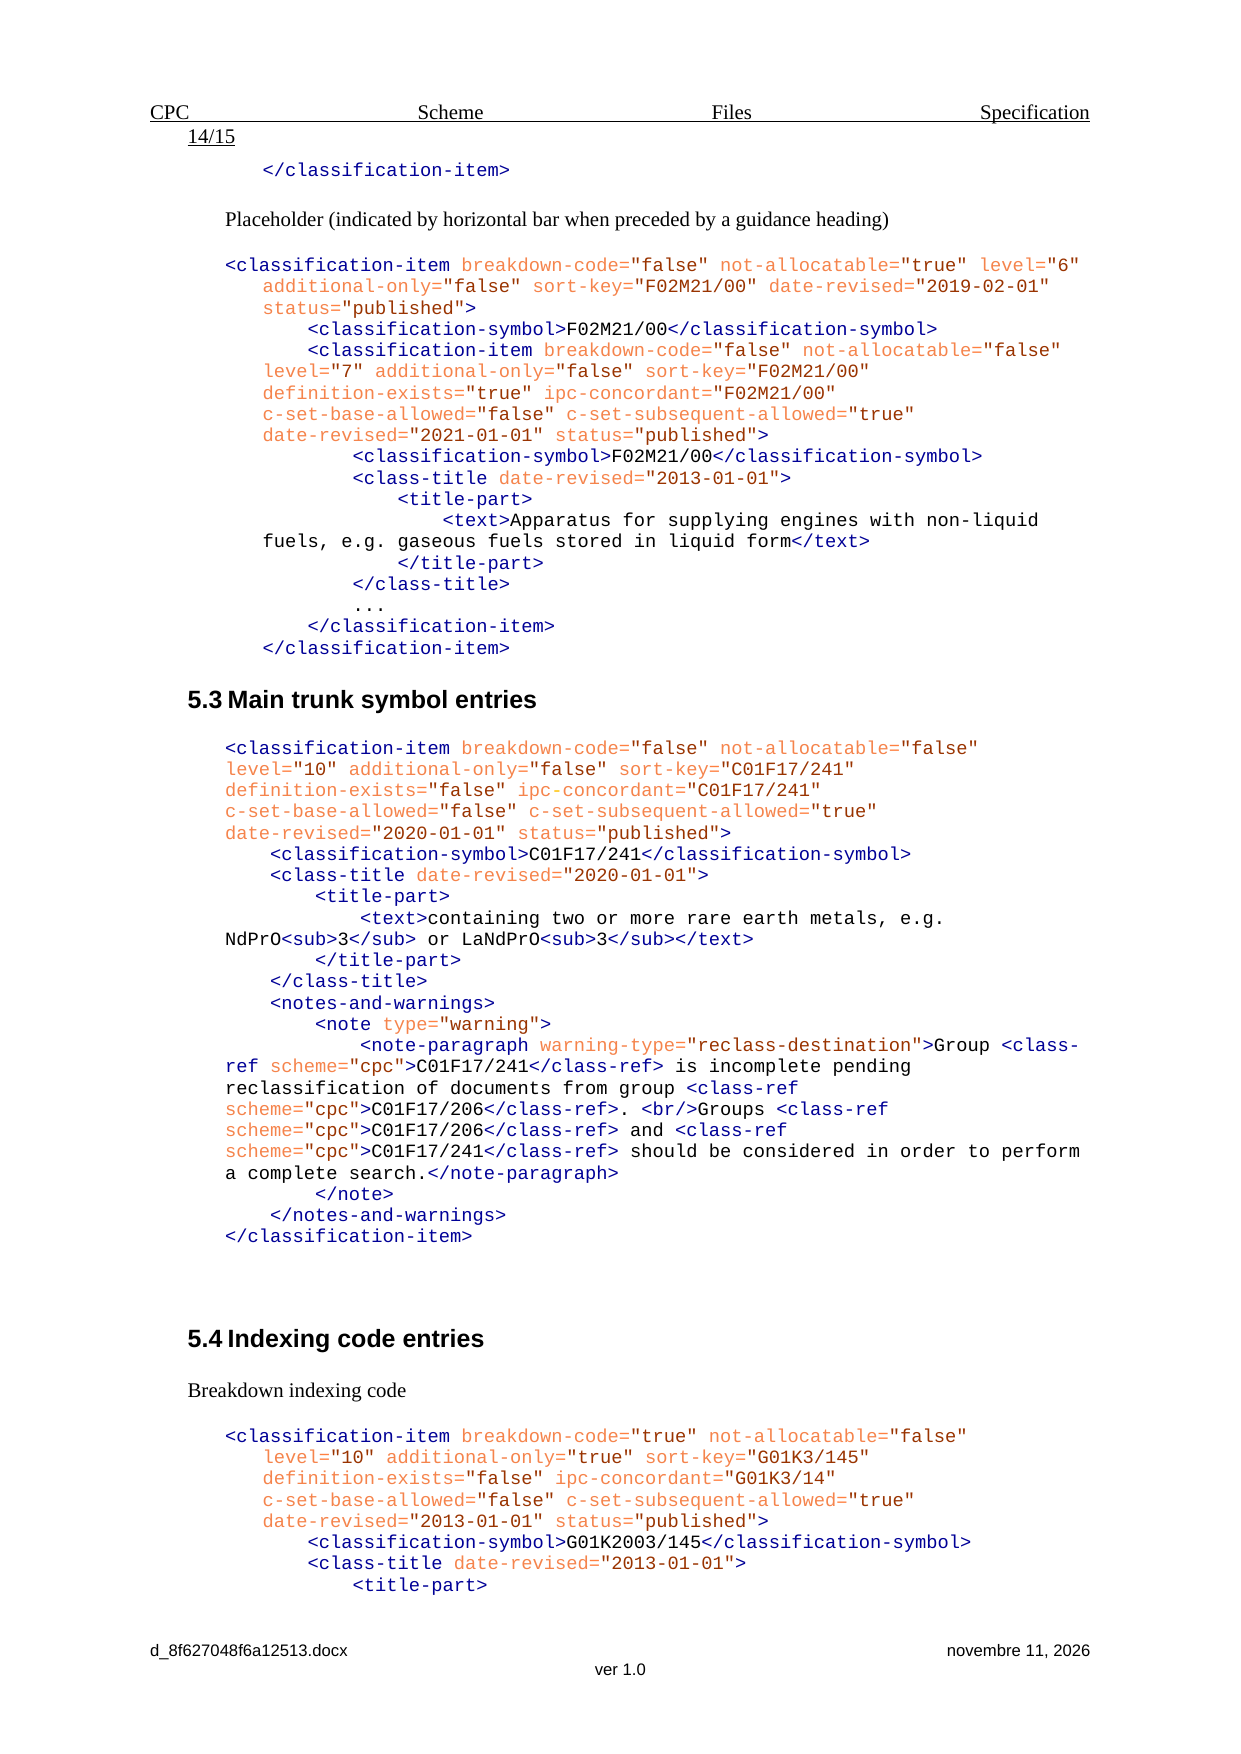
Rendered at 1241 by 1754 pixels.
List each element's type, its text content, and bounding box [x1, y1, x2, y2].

subtitle Main trunk symbol entries [187, 685, 1090, 713]
subtitle Indexing code entries [187, 1324, 1090, 1353]
text </classification-item> [262, 161, 1090, 182]
text <classification-item breakdown-code="false" not-allocatable="false" level="10" additional-only="false" sort-key="C01F17/241" definition-exists="false" ipc-concordant="C01F17/241" c-set-base-allowed="false" c-set-subsequent-allowed="true" date-revised="2020-01-01" status="published"> <classification-symbol>C01F17/241</classification-symbol> <class-title date-revised="2020-01-01"> <title-part> <text>containing two or more rare earth metals, e.g. NdPrO<sub>3</sub> or LaNdPrO<sub>3</sub></text> </title-part> </class-title> <notes-and-warnings> <note type="warning"> <note-paragraph warning-type="reclass-destination">Group <class-ref scheme="cpc">C01F17/241</class-ref> is incomplete pending reclassification of documents from group <class-ref scheme="cpc">C01F17/206</class-ref>. <br/>Groups <class-ref scheme="cpc">C01F17/206</class-ref> and <class-ref scheme="cpc">C01F17/241</class-ref> should be considered in order to perform a complete search.</note-paragraph> </note> </notes-and-warnings> </classification-item> [225, 738, 1090, 1248]
text <classification-item breakdown-code="false" not-allocatable="true" level="6" additional-only="false" sort-key="F02M21/00" date-revised="2019-02-01" status="published"> <classification-symbol>F02M21/00</classification-symbol> <classification-item breakdown-code="false" not-allocatable="false" level="7" additional-only="false" sort-key="F02M21/00" definition-exists="true" ipc-concordant="F02M21/00" c-set-base-allowed="false" c-set-subsequent-allowed="true" date-revised="2021-01-01" status="published"> <classification-symbol>F02M21/00</classification-symbol> <class-title date-revised="2013-01-01"> <title-part> <text>Apparatus for supplying engines with non-liquid fuels, e.g. gaseous fuels stored in liquid form</text> </title-part> </class-title> ... </classification-item> </classification-item> [225, 256, 1090, 660]
text Breakdown indexing code [187, 1378, 1090, 1402]
text Placeholder (indicated by horizontal bar when preceded by a guidance heading) [225, 207, 1090, 231]
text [225, 1427, 1090, 1597]
